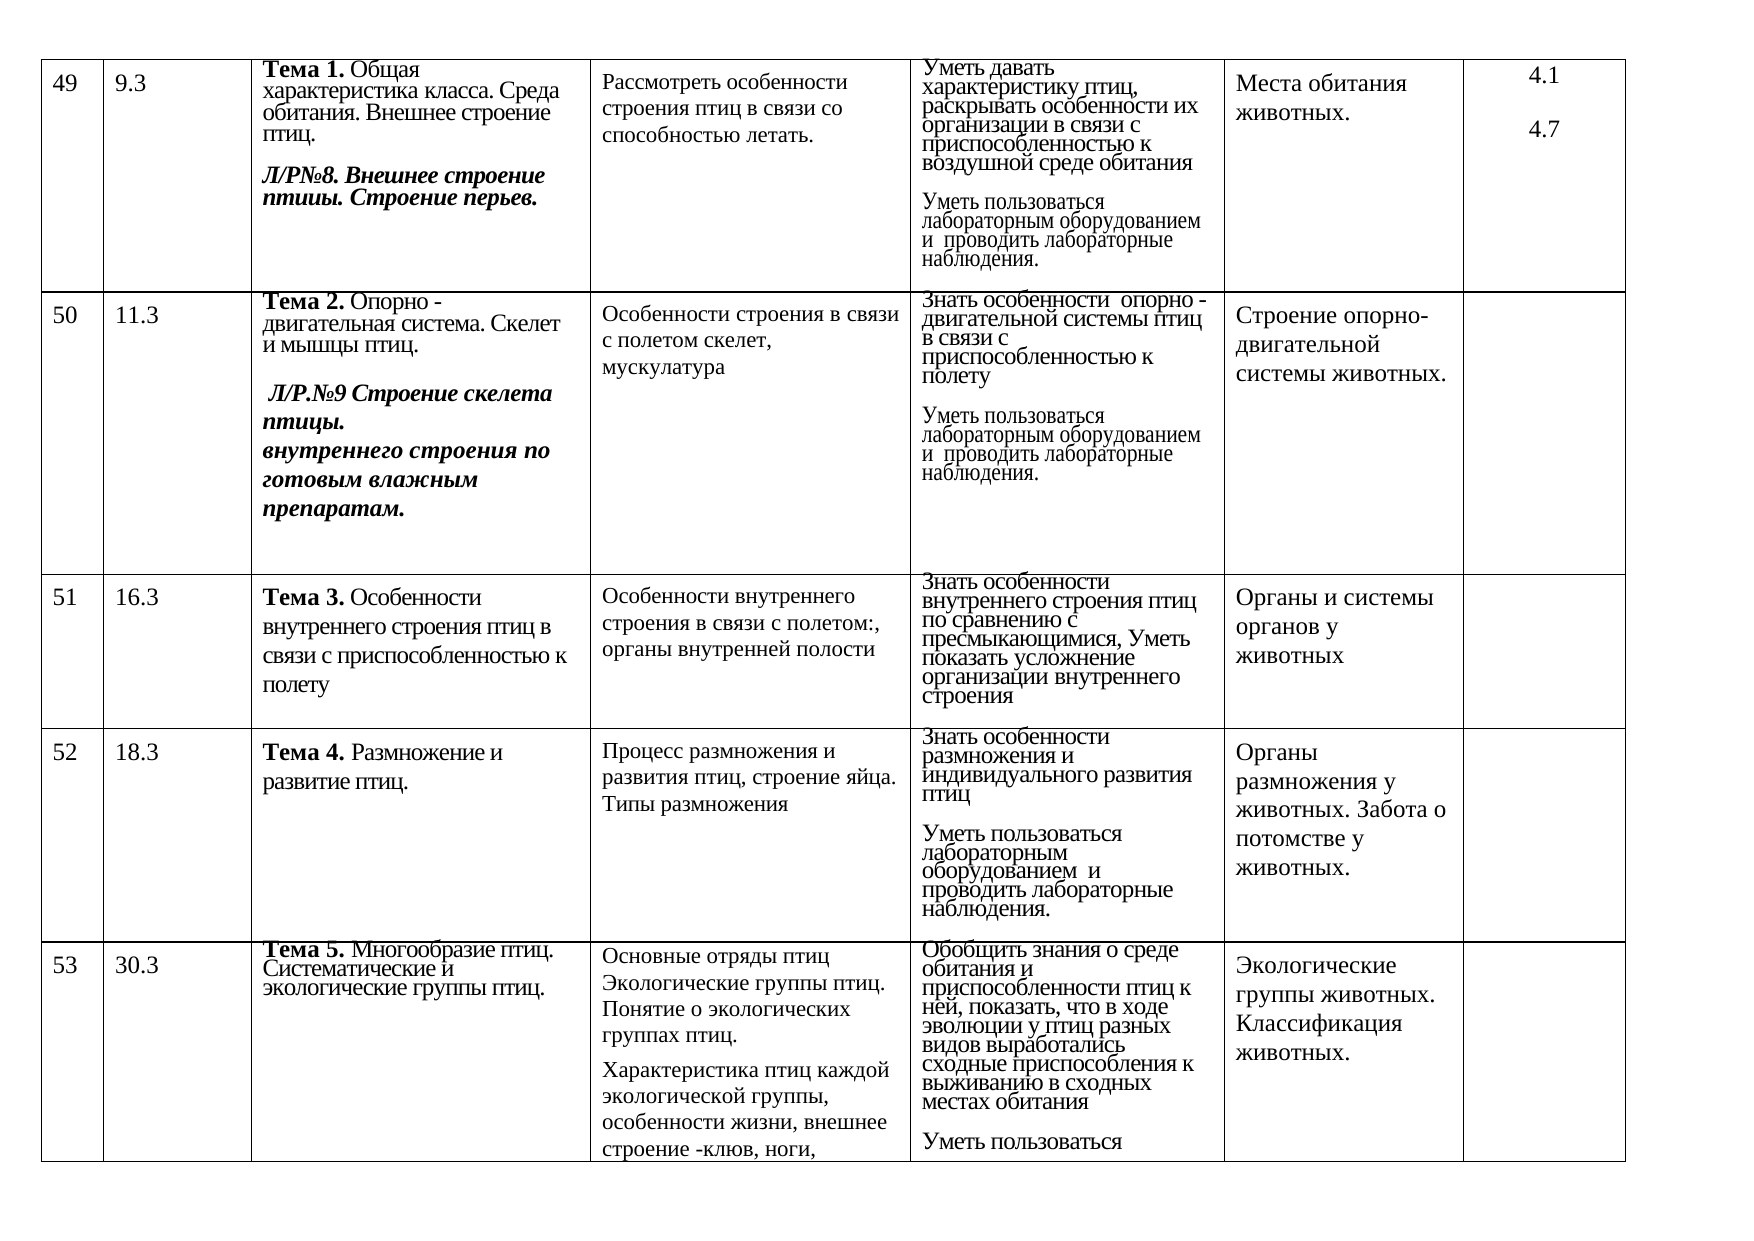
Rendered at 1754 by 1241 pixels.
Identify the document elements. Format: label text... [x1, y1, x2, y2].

table_cell Знать особенности внутреннего строения птиц по сравнению с пресмыкающимися, Уметь показать усложнение организации внутреннего строения [911, 575, 1224, 728]
table_cell [1464, 943, 1625, 1161]
table_cell Знать особенности опорно - двигательной системы птиц в связи с приспособленностью к полету Уметь пользоваться лабораторным оборудованием и проводить лабораторные наблюдения. [911, 293, 1224, 573]
table_cell Места обитания животных. [1225, 60, 1463, 291]
table_cell Тема 2. Опорно - двигательная система. Скелет и мышцы птиц. Л/Р.№9 Строение скелета птицы. внутреннего строения по готовым влажным препаратам. [252, 293, 590, 573]
table_cell 51 [42, 575, 103, 728]
table_cell 30.3 [104, 943, 251, 1161]
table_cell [1225, 943, 1463, 1161]
table_cell Тема 3. Особенности внутреннего строения птиц в связи с приспособленностью к полету [252, 575, 590, 728]
table_cell [1464, 575, 1625, 728]
table_cell Процесс размножения и развития птиц, строение яйца. Типы размножения [591, 729, 910, 941]
table_cell Органы и системы органов у животных [1225, 575, 1463, 728]
table_cell 49 [42, 60, 103, 291]
table_cell 52 [42, 729, 103, 941]
table_cell Особенности строения в связи с полетом скелет, мускулатура [591, 293, 910, 573]
table_cell [1464, 729, 1625, 941]
table_cell 16.3 [104, 575, 251, 728]
table_cell 4.1 4.7 [1464, 60, 1625, 291]
table_cell 9.3 [104, 60, 251, 291]
table_cell 11.3 [104, 293, 251, 573]
table_cell Строение опорно-двигательной системы животных. [1225, 293, 1463, 573]
table_cell Особенности внутреннего строения в связи с полетом:, органы внутренней полости [591, 575, 910, 728]
table_cell 53 [42, 943, 103, 1161]
table_cell Тема 1. Общая характеристика класса. Среда обитания. Внешнее строение птиц. Л/Р№8. Внешнее строение птииы. Строение перьев. [252, 60, 590, 291]
table_cell 50 [42, 293, 103, 573]
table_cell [911, 943, 1224, 1161]
table_cell Рассмотреть особенности строения птиц в связи со способностью летать. [591, 60, 910, 291]
table_cell Уметь давать характеристику птиц, раскрывать особенности их организации в связи с приспособленностью к воздушной среде обитания Уметь пользоваться лабораторным оборудованием и проводить лабораторные наблюдения. [911, 60, 1224, 291]
table_cell Знать особенности размножения и индивидуального развития птиц Уметь пользоваться лабораторным оборудованием и проводить лабораторные наблюдения. [911, 729, 1224, 941]
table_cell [591, 943, 910, 1161]
table_cell Органы размножения у животных. Забота о потомстве у животных. [1225, 729, 1463, 941]
table_cell 18.3 [104, 729, 251, 941]
table_cell [1464, 293, 1625, 573]
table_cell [252, 943, 590, 1161]
table_cell Тема 4. Размножение и развитие птиц. [252, 729, 590, 941]
